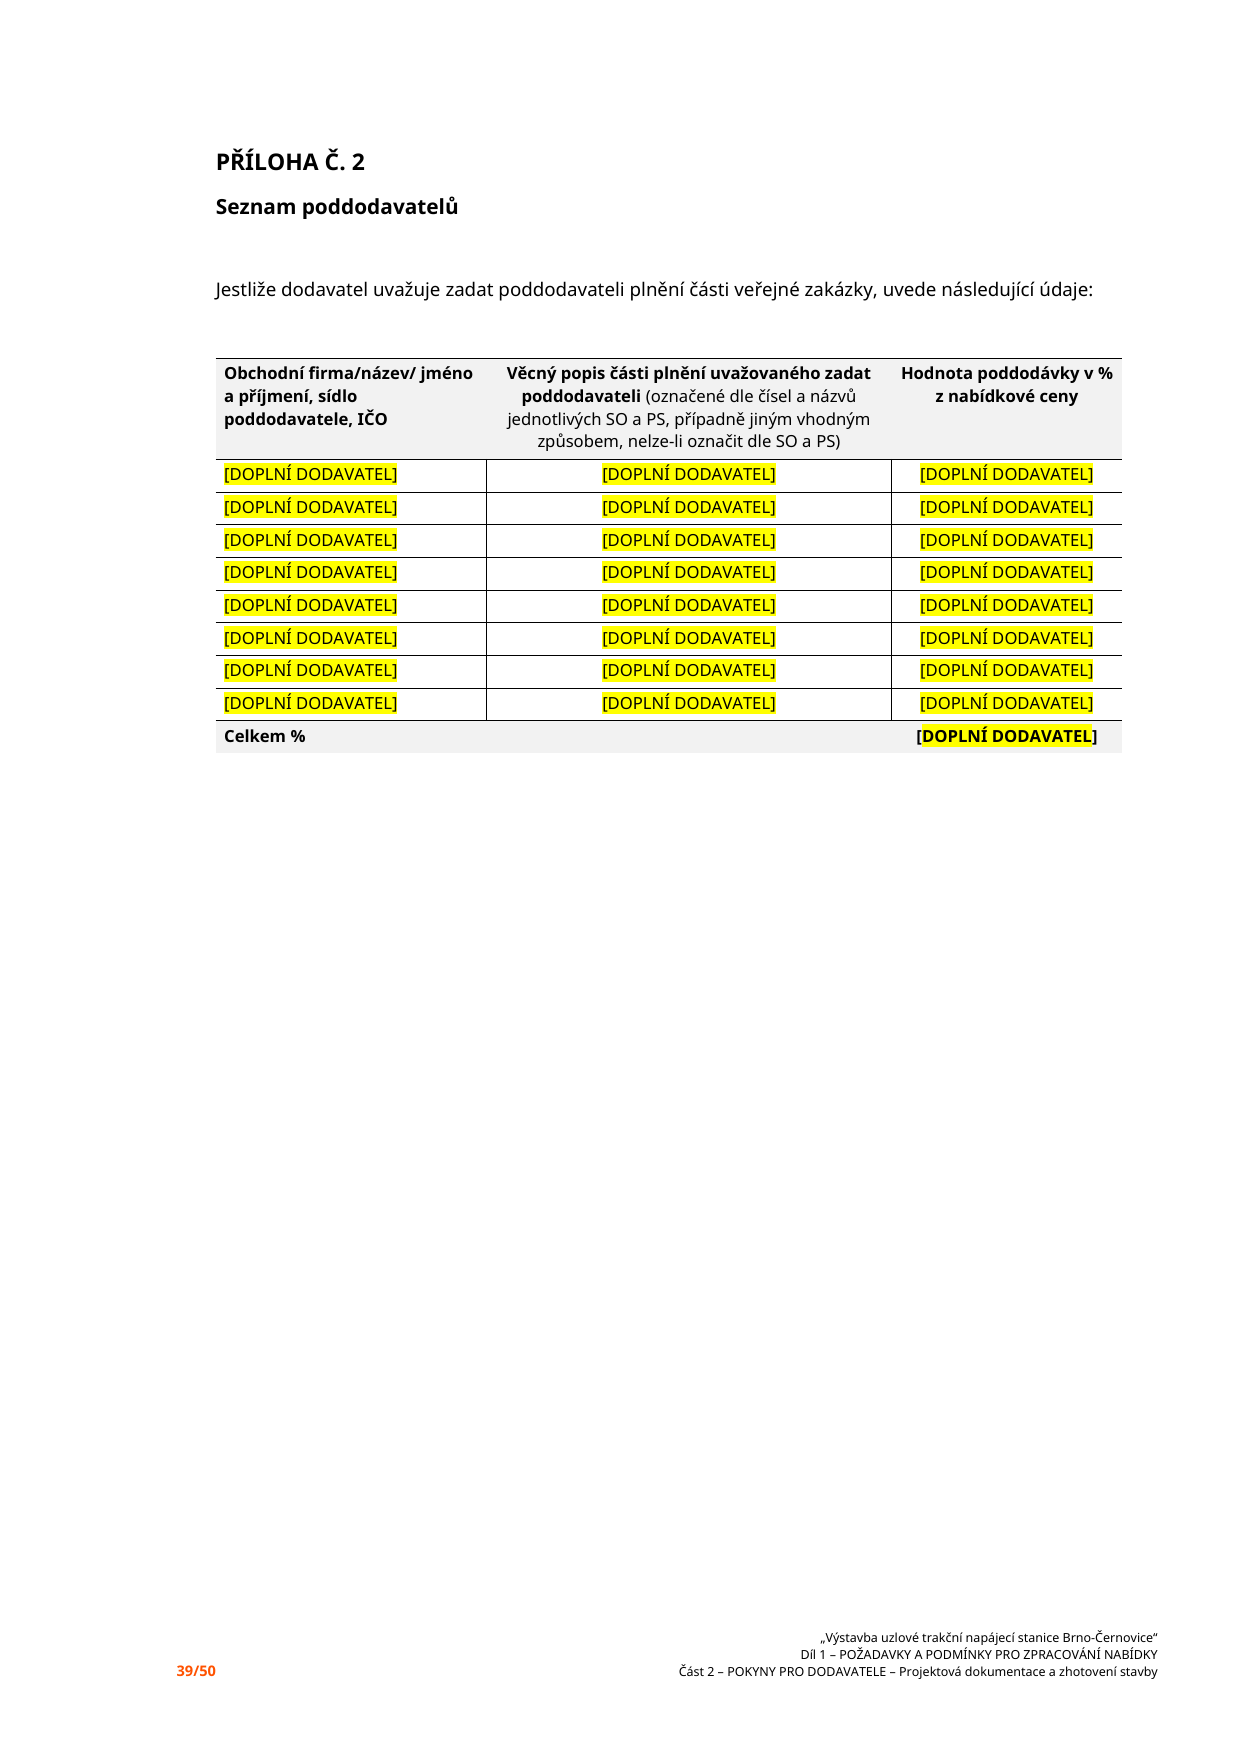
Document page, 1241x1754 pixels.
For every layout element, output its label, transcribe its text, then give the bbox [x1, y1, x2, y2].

table_cell [DOPLNÍ DODAVATEL] [487, 591, 891, 622]
table_cell [DOPLNÍ DODAVATEL] [487, 656, 891, 688]
text Jestliže dodavatel uvažuje zadat poddodavateli plnění části veřejné zakázky, uvede následující údaje: [216, 277, 1122, 302]
table_cell [DOPLNÍ DODAVATEL] [892, 460, 1122, 491]
table_cell [DOPLNÍ DODAVATEL] [892, 623, 1122, 655]
table_cell [DOPLNÍ DODAVATEL] [892, 558, 1122, 589]
table_cell [486, 721, 891, 753]
table_cell [DOPLNÍ DODAVATEL] [216, 591, 486, 622]
table_cell [DOPLNÍ DODAVATEL] [216, 460, 486, 491]
table_cell [DOPLNÍ DODAVATEL] [892, 525, 1122, 557]
table_header Obchodní firma/název/ jméno a příjmení, sídlo poddodavatele, IČO [216, 359, 486, 459]
table_cell [DOPLNÍ DODAVATEL] [216, 558, 486, 589]
table_header Věcný popis části plnění uvažovaného zadat poddodavateli (označené dle čísel a názvů jednotlivých SO a PS, případně jiným vhodným způsobem, nelze-li označit dle SO a PS) [486, 359, 891, 459]
table_cell [DOPLNÍ DODAVATEL] [892, 689, 1122, 720]
table_cell [DOPLNÍ DODAVATEL] [216, 623, 486, 655]
table_cell [DOPLNÍ DODAVATEL] [487, 525, 891, 557]
table_cell [DOPLNÍ DODAVATEL] [892, 656, 1122, 688]
table_header Hodnota poddodávky v % z nabídkové ceny [891, 359, 1122, 459]
table_cell [DOPLNÍ DODAVATEL] [216, 689, 486, 720]
table_cell [DOPLNÍ DODAVATEL] [487, 558, 891, 589]
table_cell [DOPLNÍ DODAVATEL] [891, 721, 1122, 753]
table_cell [DOPLNÍ DODAVATEL] [487, 689, 891, 720]
table_cell [DOPLNÍ DODAVATEL] [892, 591, 1122, 622]
table_cell [DOPLNÍ DODAVATEL] [487, 493, 891, 524]
table_cell [DOPLNÍ DODAVATEL] [216, 656, 486, 688]
text Seznam poddodavatelů [216, 192, 1122, 221]
table_cell [DOPLNÍ DODAVATEL] [487, 460, 891, 491]
table_cell Celkem % [216, 721, 486, 753]
table_cell [DOPLNÍ DODAVATEL] [216, 525, 486, 557]
text Příloha č. 2 [216, 146, 1122, 177]
table_cell [DOPLNÍ DODAVATEL] [216, 493, 486, 524]
table_cell [DOPLNÍ DODAVATEL] [487, 623, 891, 655]
table_cell [DOPLNÍ DODAVATEL] [892, 493, 1122, 524]
